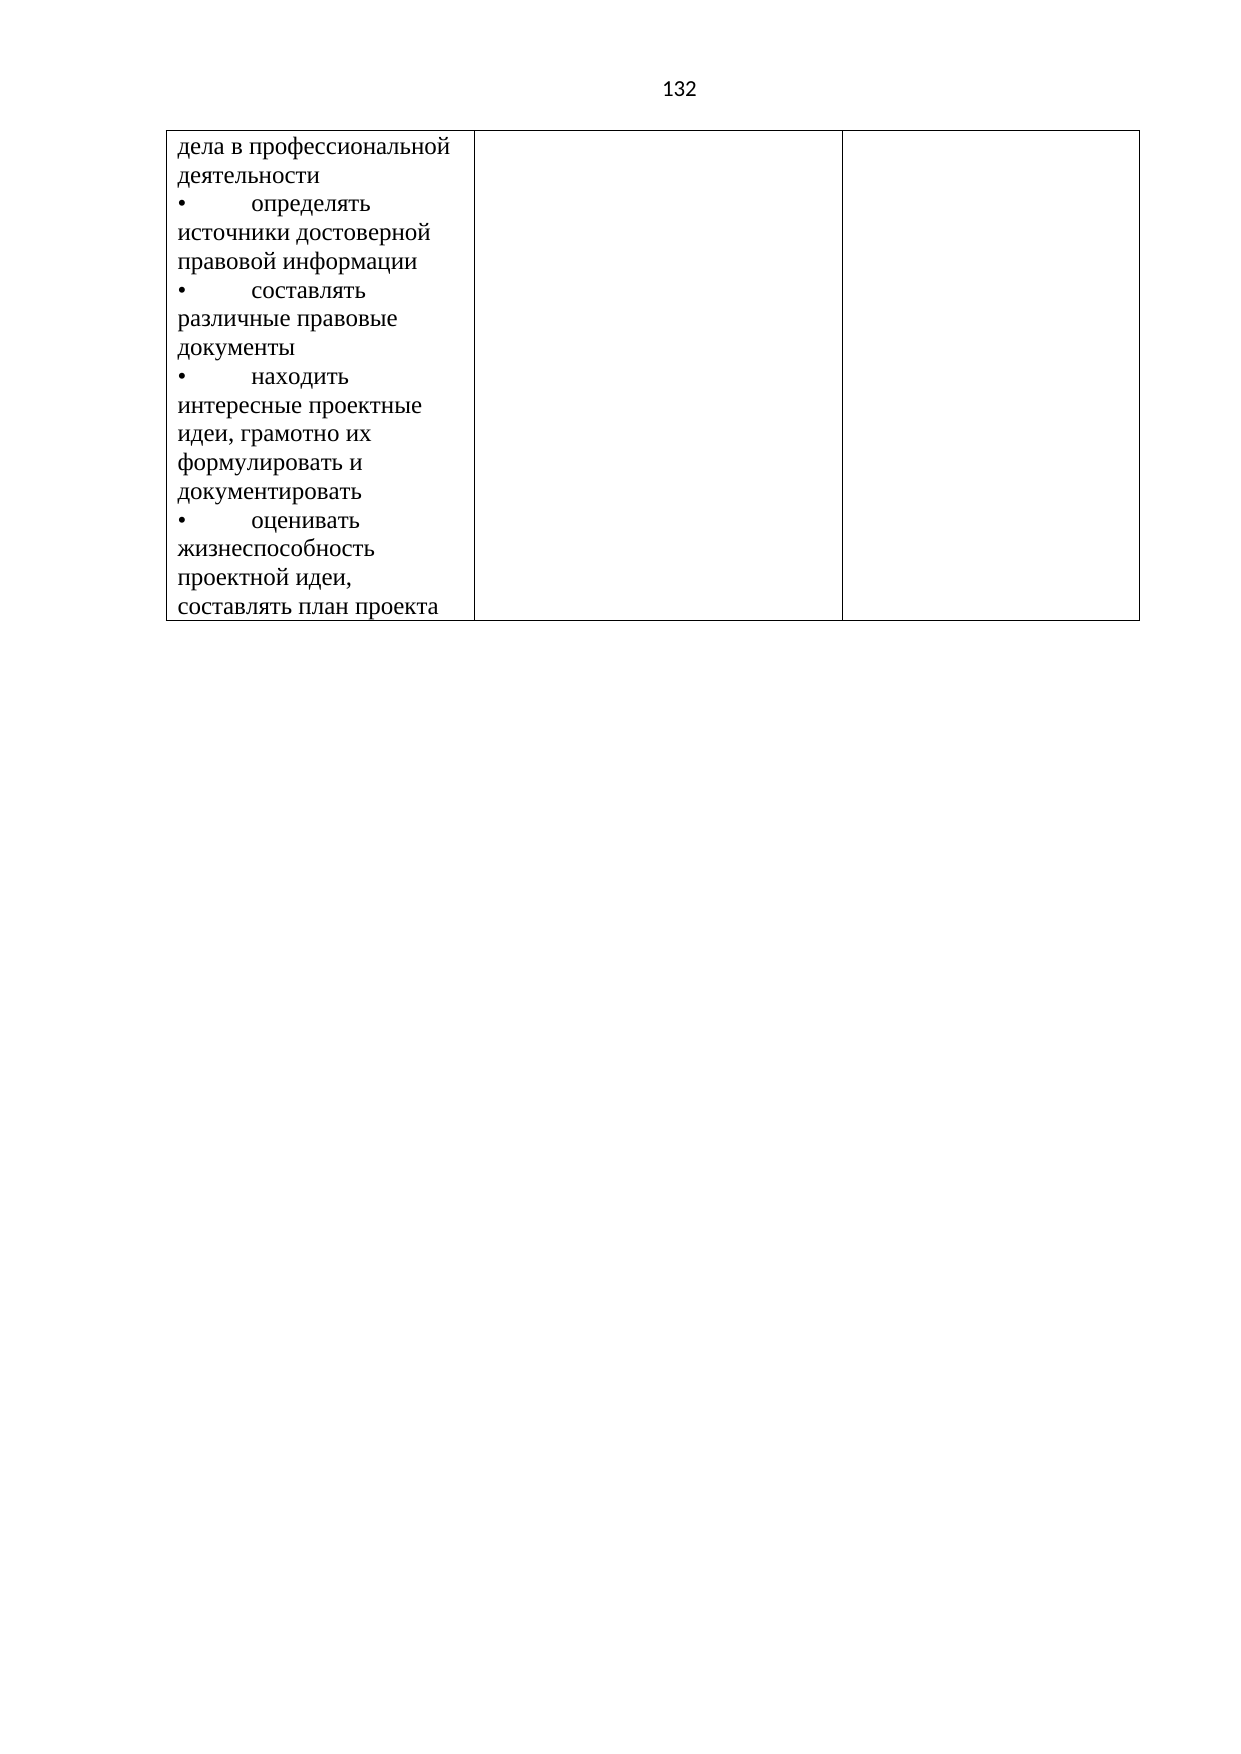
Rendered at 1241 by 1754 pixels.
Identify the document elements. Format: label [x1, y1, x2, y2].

table_cell [843, 131, 1139, 620]
table_cell [167, 131, 474, 620]
table_cell [475, 131, 842, 620]
